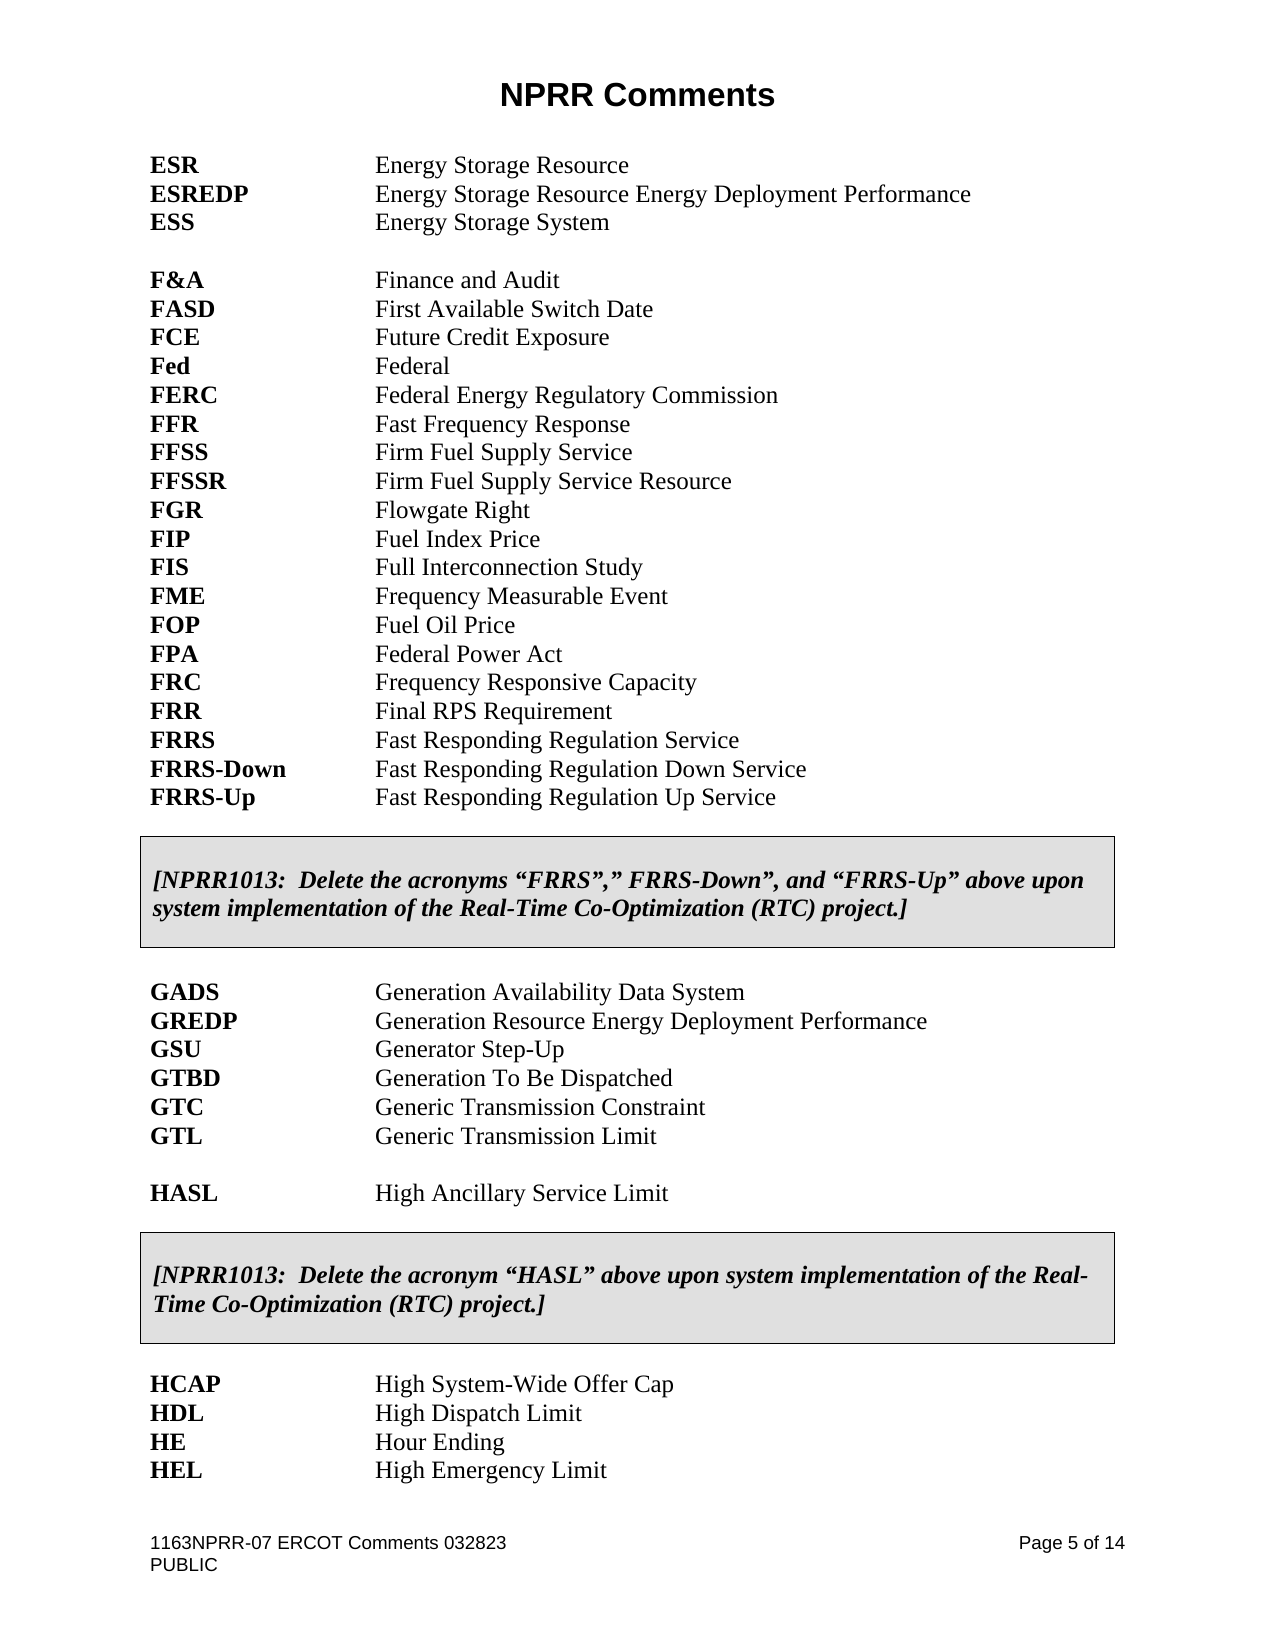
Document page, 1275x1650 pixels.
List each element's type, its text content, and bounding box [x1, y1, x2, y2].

text FFSSR Firm Fuel Supply Service Resource [150, 466, 1125, 495]
table_header [NPRR1013: Delete the acronyms “FRRS”,” FRRS-Down”, and “FRRS-Up” above upon system implementation of the Real-Time Co-Optimization (RTC) project.] [141, 837, 1114, 947]
text FPA Federal Power Act [150, 639, 1125, 667]
text ESS Energy Storage System [150, 207, 1125, 236]
text FCE Future Credit Exposure [150, 322, 1125, 351]
text FIS Full Interconnection Study [150, 552, 1125, 581]
text FRC Frequency Responsive Capacity [150, 667, 1125, 696]
text GTC Generic Transmission Constraint [150, 1092, 1125, 1121]
table_header [NPRR1013: Delete the acronym “HASL” above upon system implementation of the Real-Time Co-Optimization (RTC) project.] [141, 1233, 1114, 1343]
text GADS Generation Availability Data System [150, 977, 1125, 1006]
text HE Hour Ending [150, 1427, 1125, 1455]
text FERC Federal Energy Regulatory Commission [150, 380, 1125, 409]
text Fed Federal [150, 351, 1125, 380]
text F&A Finance and Audit [150, 265, 1125, 294]
text FME Frequency Measurable Event [150, 581, 1125, 610]
text ESREDP Energy Storage Resource Energy Deployment Performance [150, 179, 1125, 207]
text FRRS-Down Fast Responding Regulation Down Service [150, 754, 1125, 782]
text GREDP Generation Resource Energy Deployment Performance [150, 1006, 1125, 1034]
text HEL High Emergency Limit [150, 1455, 1125, 1484]
text FASD First Available Switch Date [150, 294, 1125, 322]
text HCAP High System-Wide Offer Cap [150, 1369, 1125, 1398]
text FGR Flowgate Right [150, 495, 1125, 524]
text GSU Generator Step-Up [150, 1034, 1125, 1063]
text FRRS Fast Responding Regulation Service [150, 725, 1125, 754]
text GTL Generic Transmission Limit [150, 1121, 1125, 1149]
text FRRS-Up Fast Responding Regulation Up Service [150, 782, 1125, 811]
text FIP Fuel Index Price [150, 524, 1125, 552]
text FFR Fast Frequency Response [150, 409, 1125, 437]
text GTBD Generation To Be Dispatched [150, 1063, 1125, 1092]
text ESR Energy Storage Resource [150, 150, 1125, 179]
text HDL High Dispatch Limit [150, 1398, 1125, 1427]
text FFSS Firm Fuel Supply Service [150, 437, 1125, 466]
text FOP Fuel Oil Price [150, 610, 1125, 639]
text FRR Final RPS Requirement [150, 696, 1125, 725]
text HASL High Ancillary Service Limit [150, 1178, 1125, 1207]
